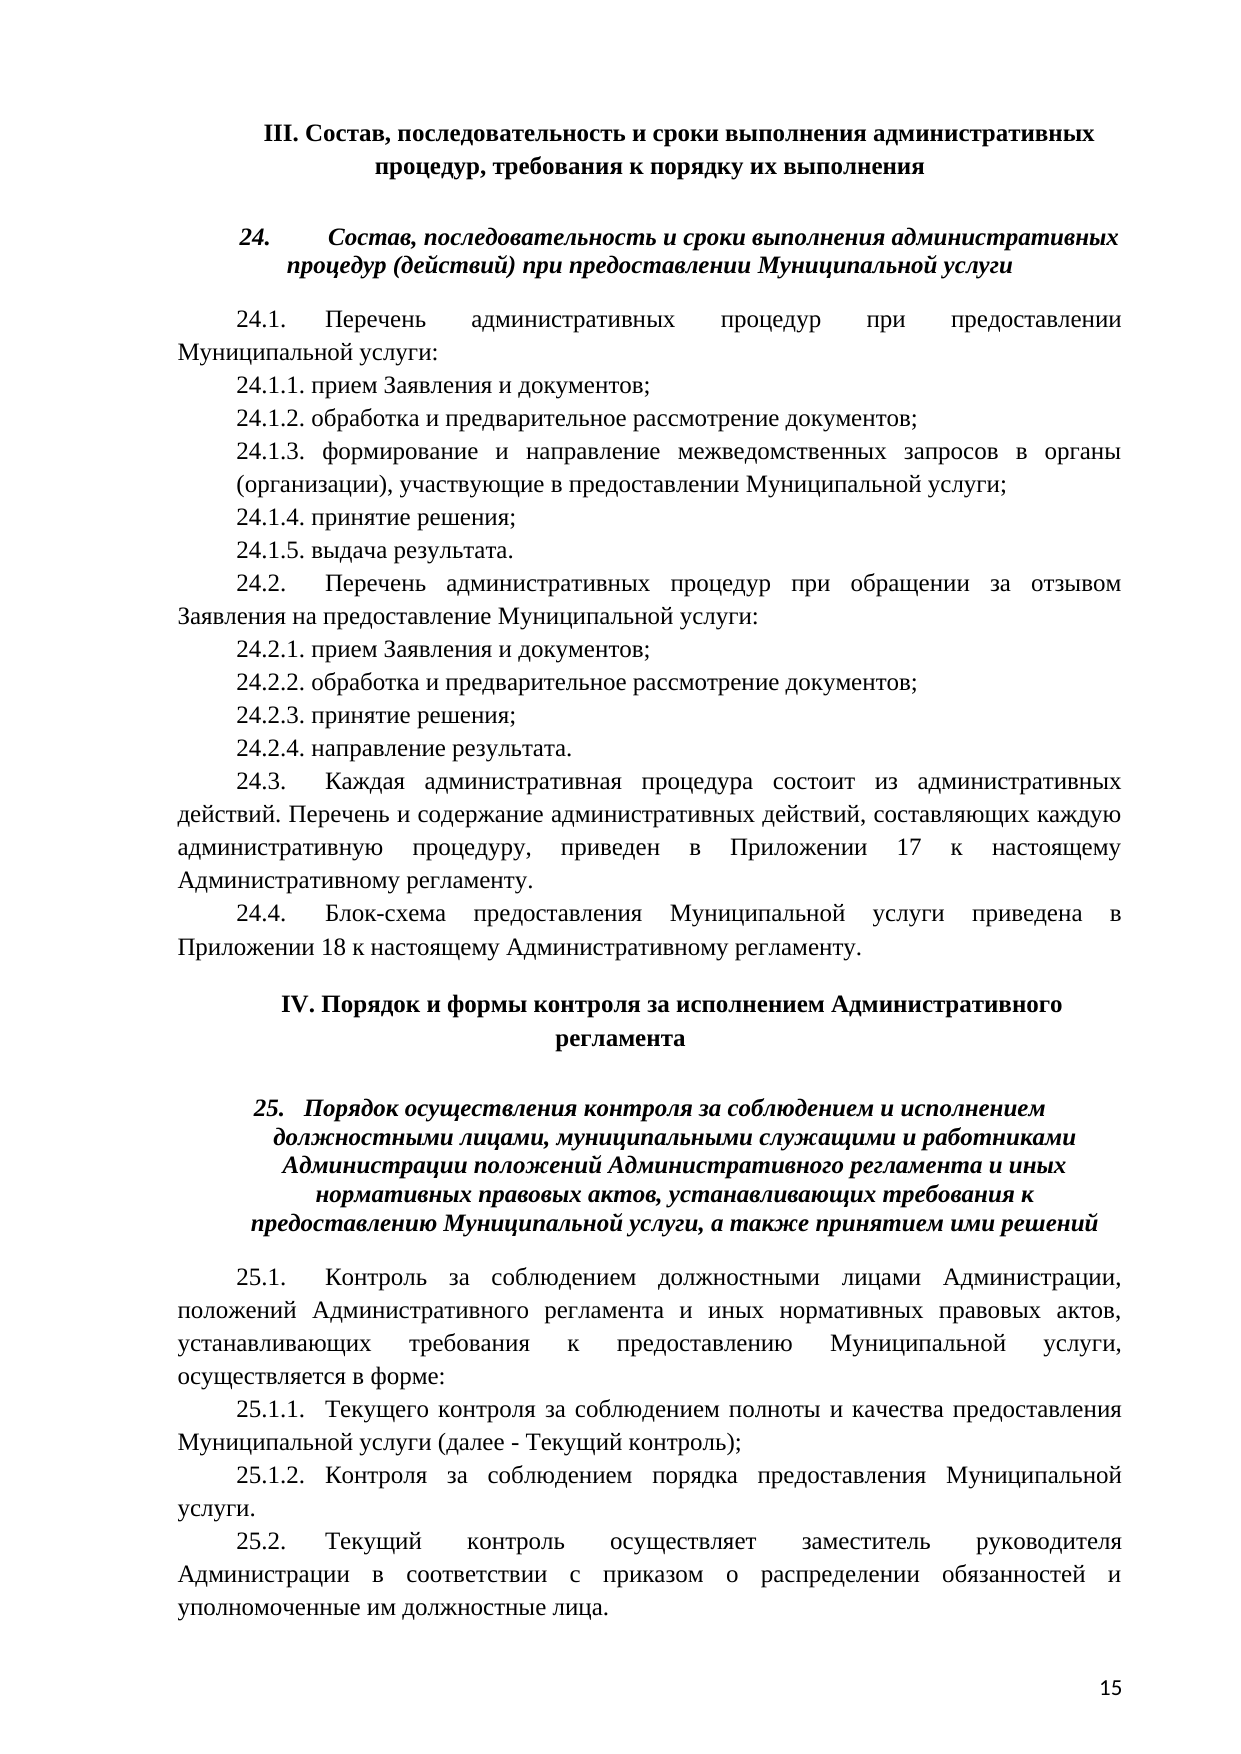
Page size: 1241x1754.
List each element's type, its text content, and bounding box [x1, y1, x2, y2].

text IV. Порядок и формы контроля за исполнением Административного регламента [118, 989, 1122, 1051]
list Порядок осуществления контроля за соблюдением и исполнением должностными лицами, муниципальными служащими и работниками Администрации положений Административного регламента и иных нормативных правовых актов, устанавливающих требования к предоставлению Муниципальной услуги, а также принятием ими решений [177, 1093, 1122, 1237]
list Контроль за соблюдением должностными лицами Администрации, положений Административного регламента и иных нормативных правовых актов, устанавливающих требования к предоставлению Муниципальной услуги, осуществляется в форме: [177, 1262, 1122, 1390]
list Перечень административных процедур при обращении за отзывом Заявления на предоставление Муниципальной услуги: [177, 568, 1122, 630]
list 24.1.2. обработка и предварительное рассмотрение документов; [236, 403, 1122, 432]
list Состав, последовательность и сроки выполнения административных процедур (действий) при предоставлении Муниципальной услуги [177, 222, 1122, 279]
list Текущего контроля за соблюдением полноты и качества предоставления Муниципальной услуги (далее - Текущий контроль); [177, 1394, 1122, 1456]
list 24.1.1. прием Заявления и документов; [236, 370, 1122, 399]
list 24.1.3. формирование и направление межведомственных запросов в органы (организации), участвующие в предоставлении Муниципальной услуги; [236, 436, 1122, 498]
list 24.2.2. обработка и предварительное рассмотрение документов; [177, 667, 1122, 696]
list Перечень административных процедур при предоставлении Муниципальной услуги: [177, 304, 1122, 366]
list Блок-схема предоставления Муниципальной услуги приведена в Приложении 18 к настоящему Административному регламенту. [177, 898, 1122, 960]
list 24.3. Каждая административная процедура состоит из административных действий. Перечень и содержание административных действий, составляющих каждую административную процедуру, приведен в Приложении 17 к настоящему Административному регламенту. [177, 766, 1122, 894]
list 24.1.4. принятие решения; [236, 502, 1122, 531]
text III. Состав, последовательность и сроки выполнения административных процедур, требования к порядку их выполнения [177, 118, 1122, 180]
list Текущий контроль осуществляет заместитель руководителя Администрации в соответствии с приказом о распределении обязанностей и уполномоченные им должностные лица. [177, 1526, 1122, 1621]
list 24.2.4. направление результата. [177, 733, 1122, 762]
list 24.1.5. выдача результата. [177, 535, 1122, 564]
list 24.2.1. прием Заявления и документов; [177, 634, 1122, 663]
list 24.2.3. принятие решения; [177, 700, 1122, 729]
list Контроля за соблюдением порядка предоставления Муниципальной услуги. [177, 1460, 1122, 1522]
